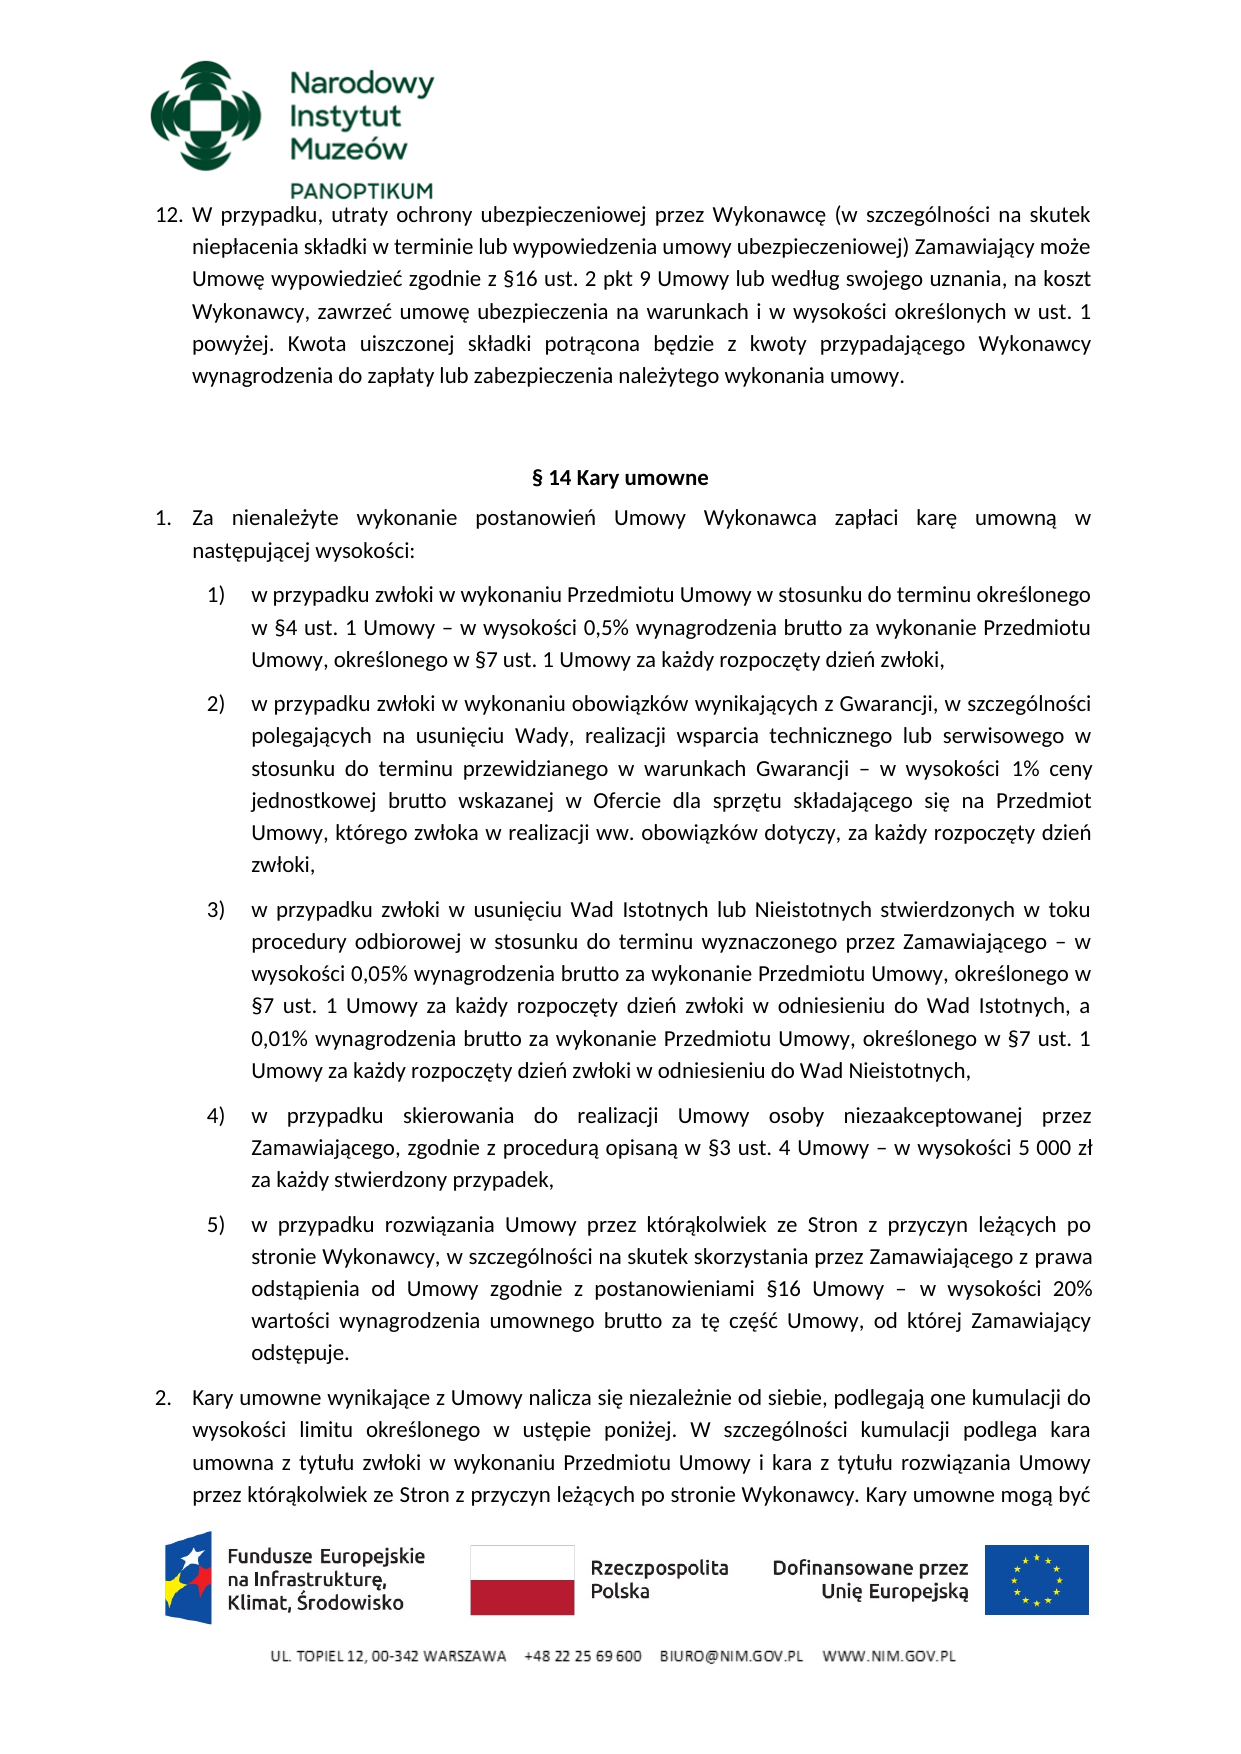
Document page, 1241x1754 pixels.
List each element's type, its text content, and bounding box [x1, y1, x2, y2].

list w przypadku rozwiązania Umowy przez którąkolwiek ze Stron z przyczyn leżących po stronie Wykonawcy, w szczególności na skutek skorzystania przez Zamawiającego z prawa odstąpienia od Umowy zgodnie z postanowieniami §16 Umowy – w wysokości 20% wartości wynagrodzenia umownego brutto za tę część Umowy, od której Zamawiający odstępuje. [207, 1210, 1093, 1367]
picture [147, 59, 438, 201]
list w przypadku zwłoki w wykonaniu Przedmiotu Umowy w stosunku do terminu określonego w §4 ust. 1 Umowy – w wysokości 0,5% wynagrodzenia brutto za wykonanie Przedmiotu Umowy, określonego w §7 ust. 1 Umowy za każdy rozpoczęty dzień zwłoki, [207, 580, 1093, 673]
picture [147, 1510, 1104, 1635]
list w przypadku skierowania do realizacji Umowy osoby niezaakceptowanej przez Zamawiającego, zgodnie z procedurą opisaną w §3 ust. 4 Umowy – w wysokości 5 000 zł za każdy stwierdzony przypadek, [207, 1101, 1093, 1193]
list w przypadku zwłoki w wykonaniu obowiązków wynikających z Gwarancji, w szczególności polegających na usunięciu Wady, realizacji wsparcia technicznego lub serwisowego w stosunku do terminu przewidzianego w warunkach Gwarancji – w wysokości 1% ceny jednostkowej brutto wskazanej w Ofercie dla sprzętu składającego się na Przedmiot Umowy, którego zwłoka w realizacji ww. obowiązków dotyczy, za każdy rozpoczęty dzień zwłoki, [207, 689, 1093, 878]
subtitle § 14 Kary umowne [148, 463, 1093, 491]
picture [14, 1638, 1213, 1681]
list w przypadku zwłoki w usunięciu Wad Istotnych lub Nieistotnych stwierdzonych w toku procedury odbiorowej w stosunku do terminu wyznaczonego przez Zamawiającego – w wysokości 0,05% wynagrodzenia brutto za wykonanie Przedmiotu Umowy, określonego w §7 ust. 1 Umowy za każdy rozpoczęty dzień zwłoki w odniesieniu do Wad Istotnych, a 0,01% wynagrodzenia brutto za wykonanie Przedmiotu Umowy, określonego w §7 ust. 1 Umowy za każdy rozpoczęty dzień zwłoki w odniesieniu do Wad Nieistotnych, [207, 895, 1093, 1084]
list W przypadku, utraty ochrony ubezpieczeniowej przez Wykonawcę (w szczególności na skutek niepłacenia składki w terminie lub wypowiedzenia umowy ubezpieczeniowej) Zamawiający może Umowę wypowiedzieć zgodnie z §16 ust. 2 pkt 9 Umowy lub według swojego uznania, na koszt Wykonawcy, zawrzeć umowę ubezpieczenia na warunkach i w wysokości określonych w ust. 1 powyżej. Kwota uiszczonej składki potrącona będzie z kwoty przypadającego Wykonawcy wynagrodzenia do zapłaty lub zabezpieczenia należytego wykonania umowy. [155, 200, 1093, 389]
list Za nienależyte wykonanie postanowień Umowy Wykonawca zapłaci karę umowną w następującej wysokości: [154, 503, 1093, 564]
